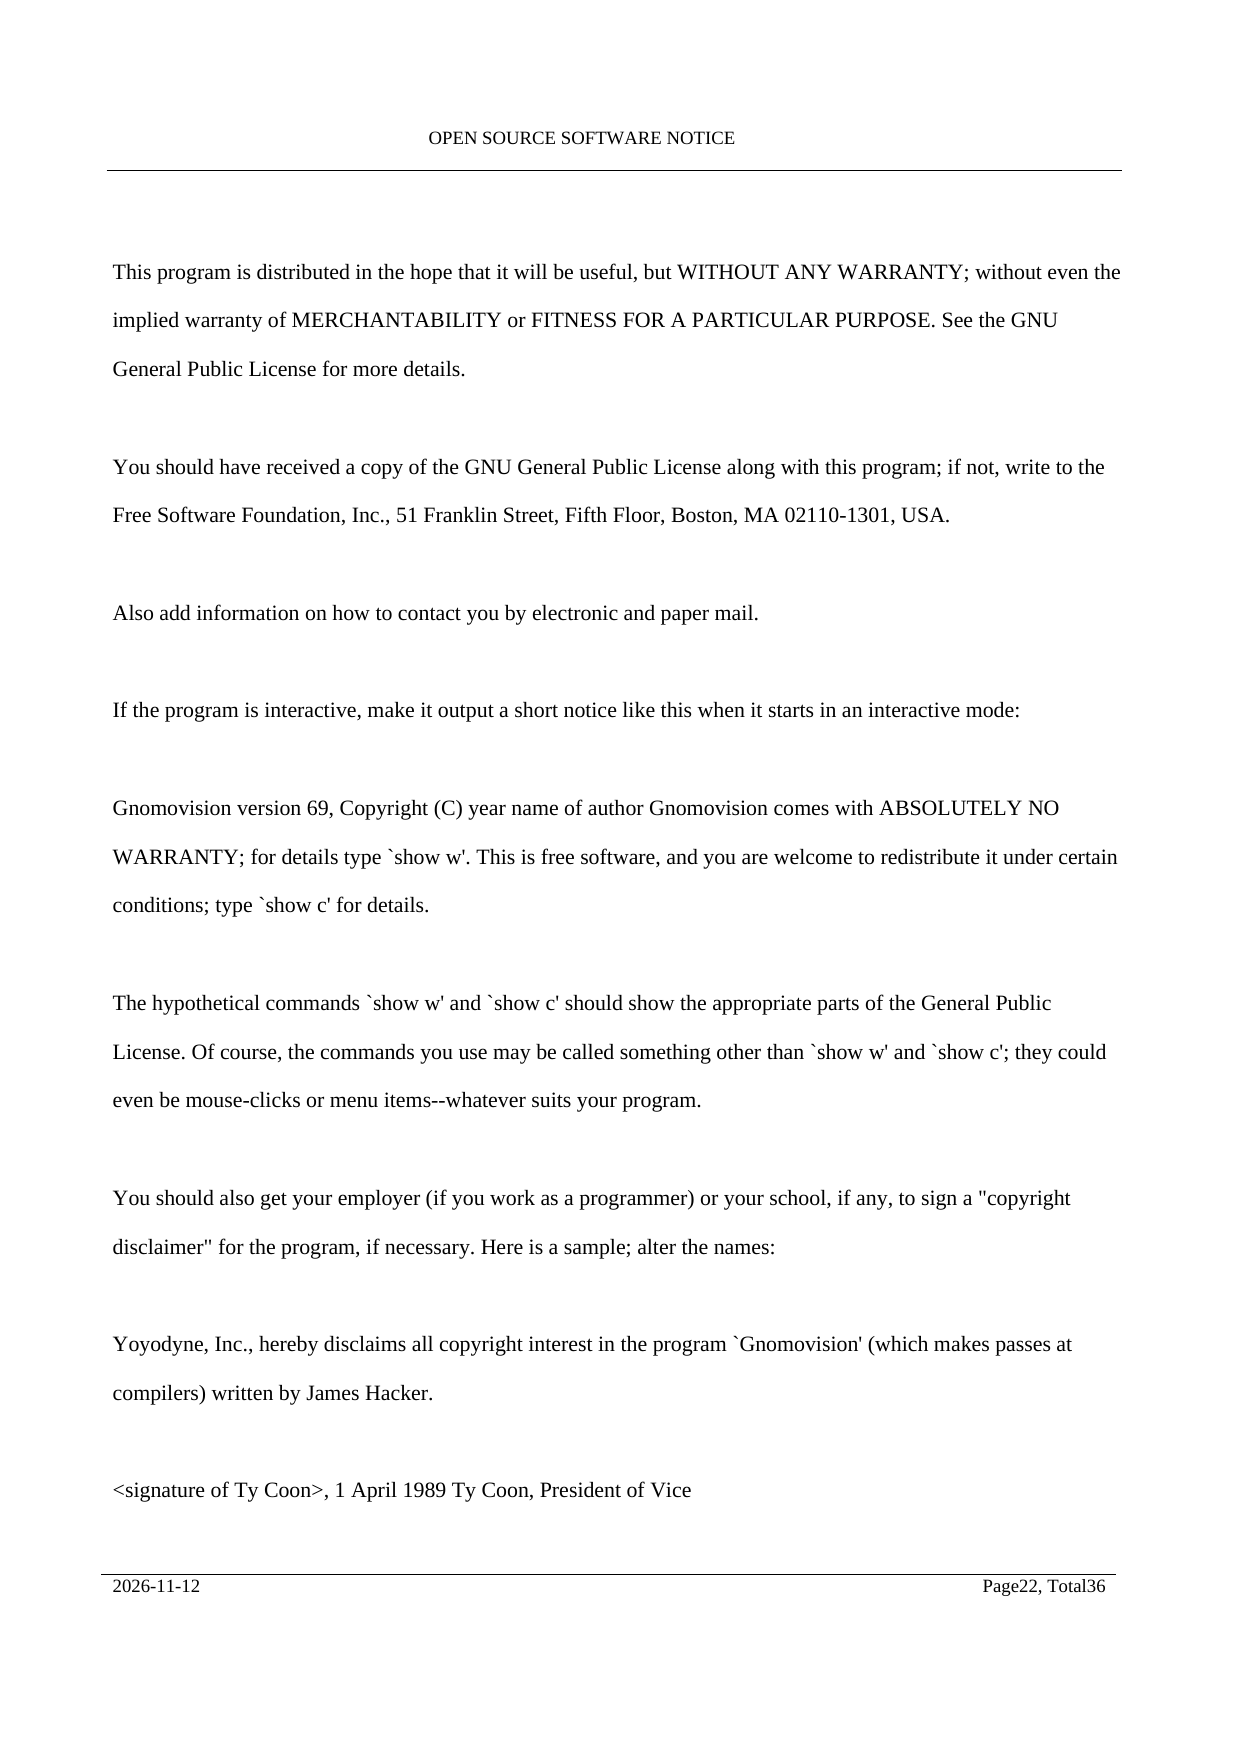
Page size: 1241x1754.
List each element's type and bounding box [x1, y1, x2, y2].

text [112, 206, 1128, 1506]
